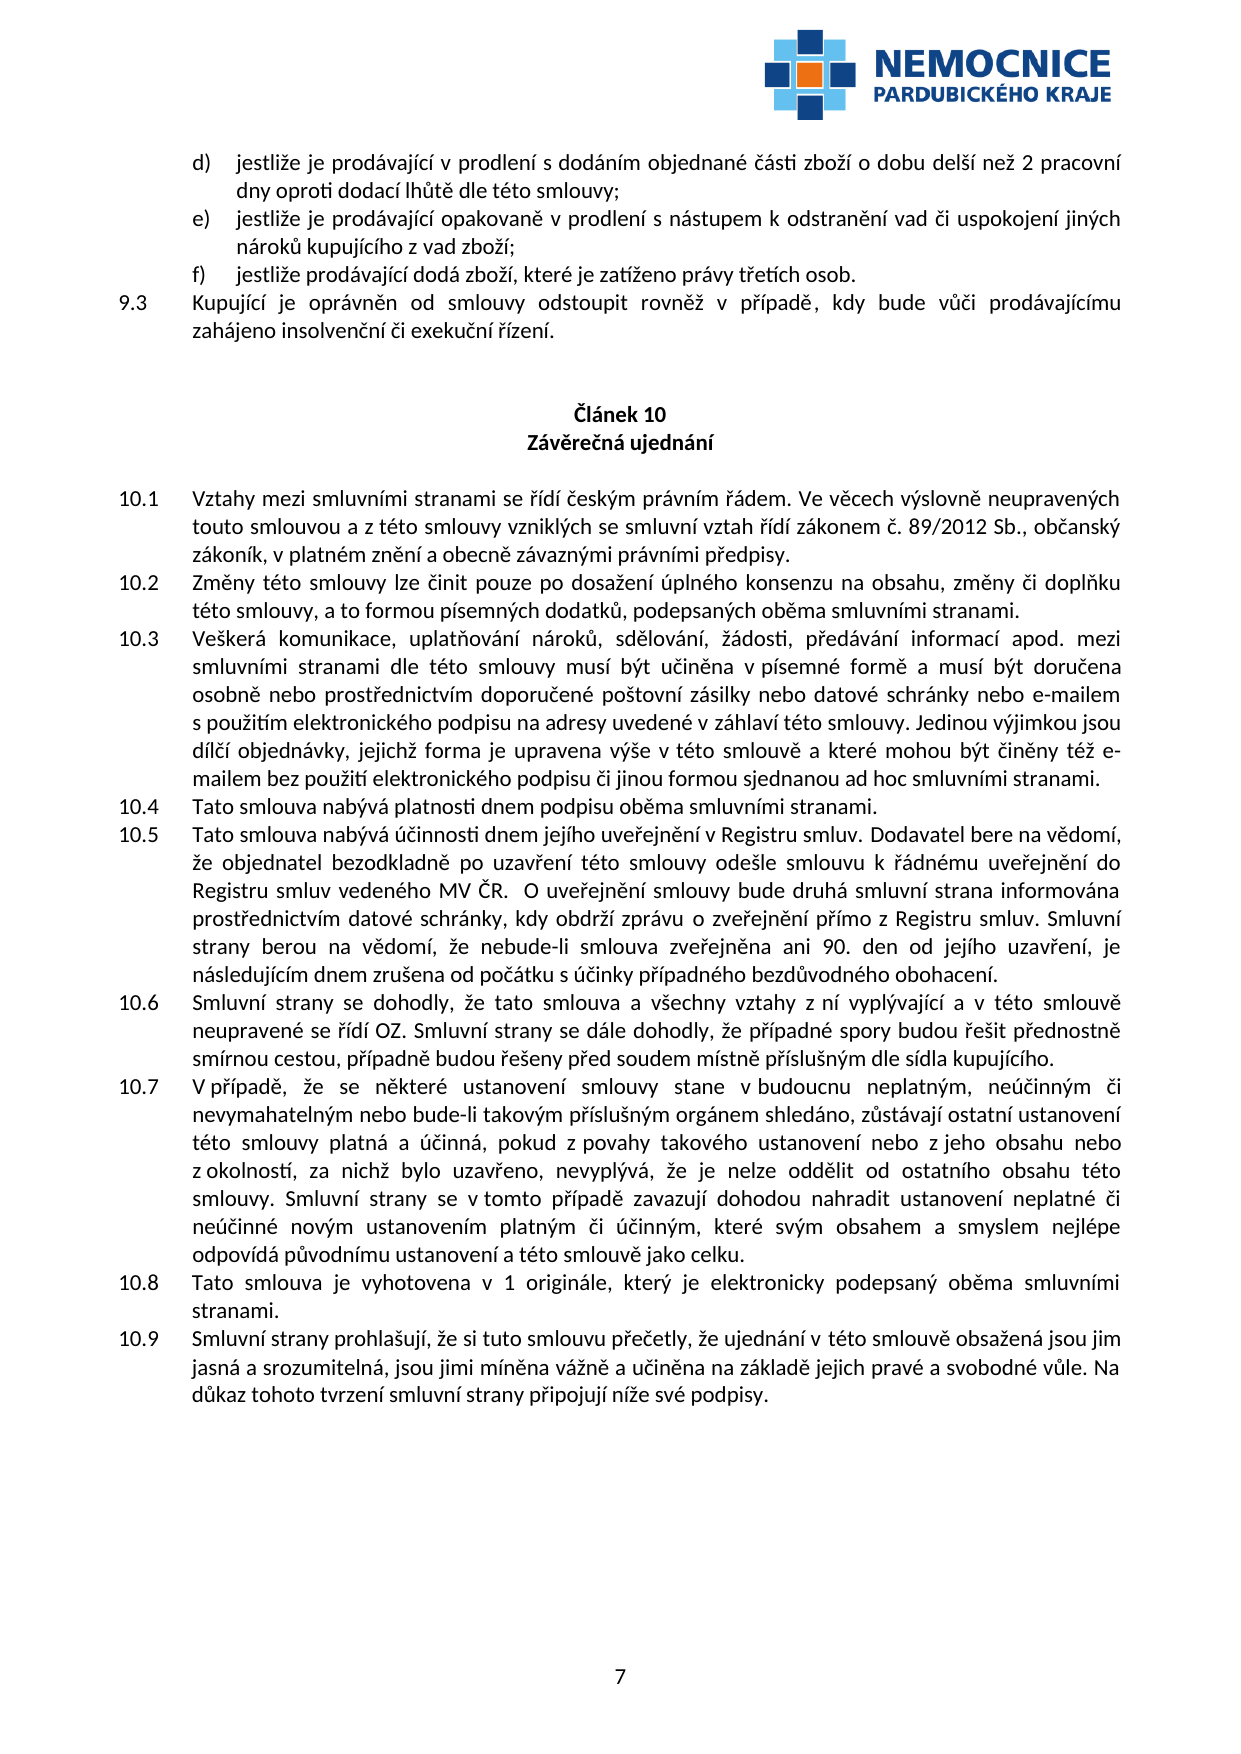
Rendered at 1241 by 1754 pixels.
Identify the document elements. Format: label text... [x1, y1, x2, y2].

list jestliže prodávající dodá zboží, které je zatíženo právy třetích osob. [192, 260, 1122, 288]
text 10.3 Veškerá komunikace, uplatňování nároků, sdělování, žádosti, předávání informací apod. mezi smluvními stranami dle této smlouvy musí být učiněna v písemné formě a musí být doručena osobně nebo prostřednictvím doporučené poštovní zásilky nebo datové schránky nebo e-mailem s použitím elektronického podpisu na adresy uvedené v záhlaví této smlouvy. Jedinou výjimkou jsou dílčí objednávky, jejichž forma je upravena výše v této smlouvě a které mohou být činěny též e-mailem bez použití elektronického podpisu či jinou formou sjednanou ad hoc smluvními stranami. [118, 624, 1122, 792]
list jestliže je prodávající v prodlení s dodáním objednané části zboží o dobu delší než 2 pracovní dny oproti dodací lhůtě dle této smlouvy; [192, 148, 1122, 204]
text 10.5 Tato smlouva nabývá účinnosti dnem jejího uveřejnění v Registru smluv. Dodavatel bere na vědomí, že objednatel bezodkladně po uzavření této smlouvy odešle smlouvu k řádnému uveřejnění do Registru smluv vedeného MV ČR. O uveřejnění smlouvy bude druhá smluvní strana informována prostřednictvím datové schránky, kdy obdrží zprávu o zveřejnění přímo z Registru smluv. Smluvní strany berou na vědomí, že nebude-li smlouva zveřejněna ani 90. den od jejího uzavření, je následujícím dnem zrušena od počátku s účinky případného bezdůvodného obohacení. [118, 820, 1122, 988]
text 10.1 Vztahy mezi smluvními stranami se řídí českým právním řádem. Ve věcech výslovně neupravených touto smlouvou a z této smlouvy vzniklých se smluvní vztah řídí zákonem č. 89/2012 Sb., občanský zákoník, v platném znění a obecně závaznými právními předpisy. [118, 484, 1122, 568]
text 10.9 Smluvní strany prohlašují, že si tuto smlouvu přečetly, že ujednání v této smlouvě obsažená jsou jim jasná a srozumitelná, jsou jimi míněna vážně a učiněna na základě jejich pravé a svobodné vůle. Na důkaz tohoto tvrzení smluvní strany připojují níže své podpisy. [118, 1324, 1122, 1409]
text 10.7 V případě, že se některé ustanovení smlouvy stane v budoucnu neplatným, neúčinným či nevymahatelným nebo bude-li takovým příslušným orgánem shledáno, zůstávají ostatní ustanovení této smlouvy platná a účinná, pokud z povahy takového ustanovení nebo z jeho obsahu nebo z okolností, za nichž bylo uzavřeno, nevyplývá, že je nelze oddělit od ostatního obsahu této smlouvy. Smluvní strany se v tomto případě zavazují dohodou nahradit ustanovení neplatné či neúčinné novým ustanovením platným či účinným, které svým obsahem a smyslem nejlépe odpovídá původnímu ustanovení a této smlouvě jako celku. [118, 1072, 1122, 1268]
text 10.6 Smluvní strany se dohodly, že tato smlouva a všechny vztahy z ní vyplývající a v této smlouvě neupravené se řídí OZ. Smluvní strany se dále dohodly, že případné spory budou řešit přednostně smírnou cestou, případně budou řešeny před soudem místně příslušným dle sídla kupujícího. [118, 988, 1122, 1072]
text Článek 10 [118, 400, 1122, 428]
text 10.8 Tato smlouva je vyhotovena v 1 originále, který je elektronicky podepsaný oběma smluvními stranami. [118, 1268, 1122, 1324]
list jestliže je prodávající opakovaně v prodlení s nástupem k odstranění vad či uspokojení jiných nároků kupujícího z vad zboží; [192, 204, 1122, 260]
text Závěrečná ujednání [118, 428, 1122, 456]
text 10.4 Tato smlouva nabývá platnosti dnem podpisu oběma smluvními stranami. [118, 792, 1122, 820]
list Kupující je oprávněn od smlouvy odstoupit rovněž v případě, kdy bude vůči prodávajícímu zahájeno insolvenční či exekuční řízení. [118, 288, 1122, 344]
picture [763, 28, 1111, 121]
text 10.2 Změny této smlouvy lze činit pouze po dosažení úplného konsenzu na obsahu, změny či doplňku této smlouvy, a to formou písemných dodatků, podepsaných oběma smluvními stranami. [118, 568, 1122, 624]
